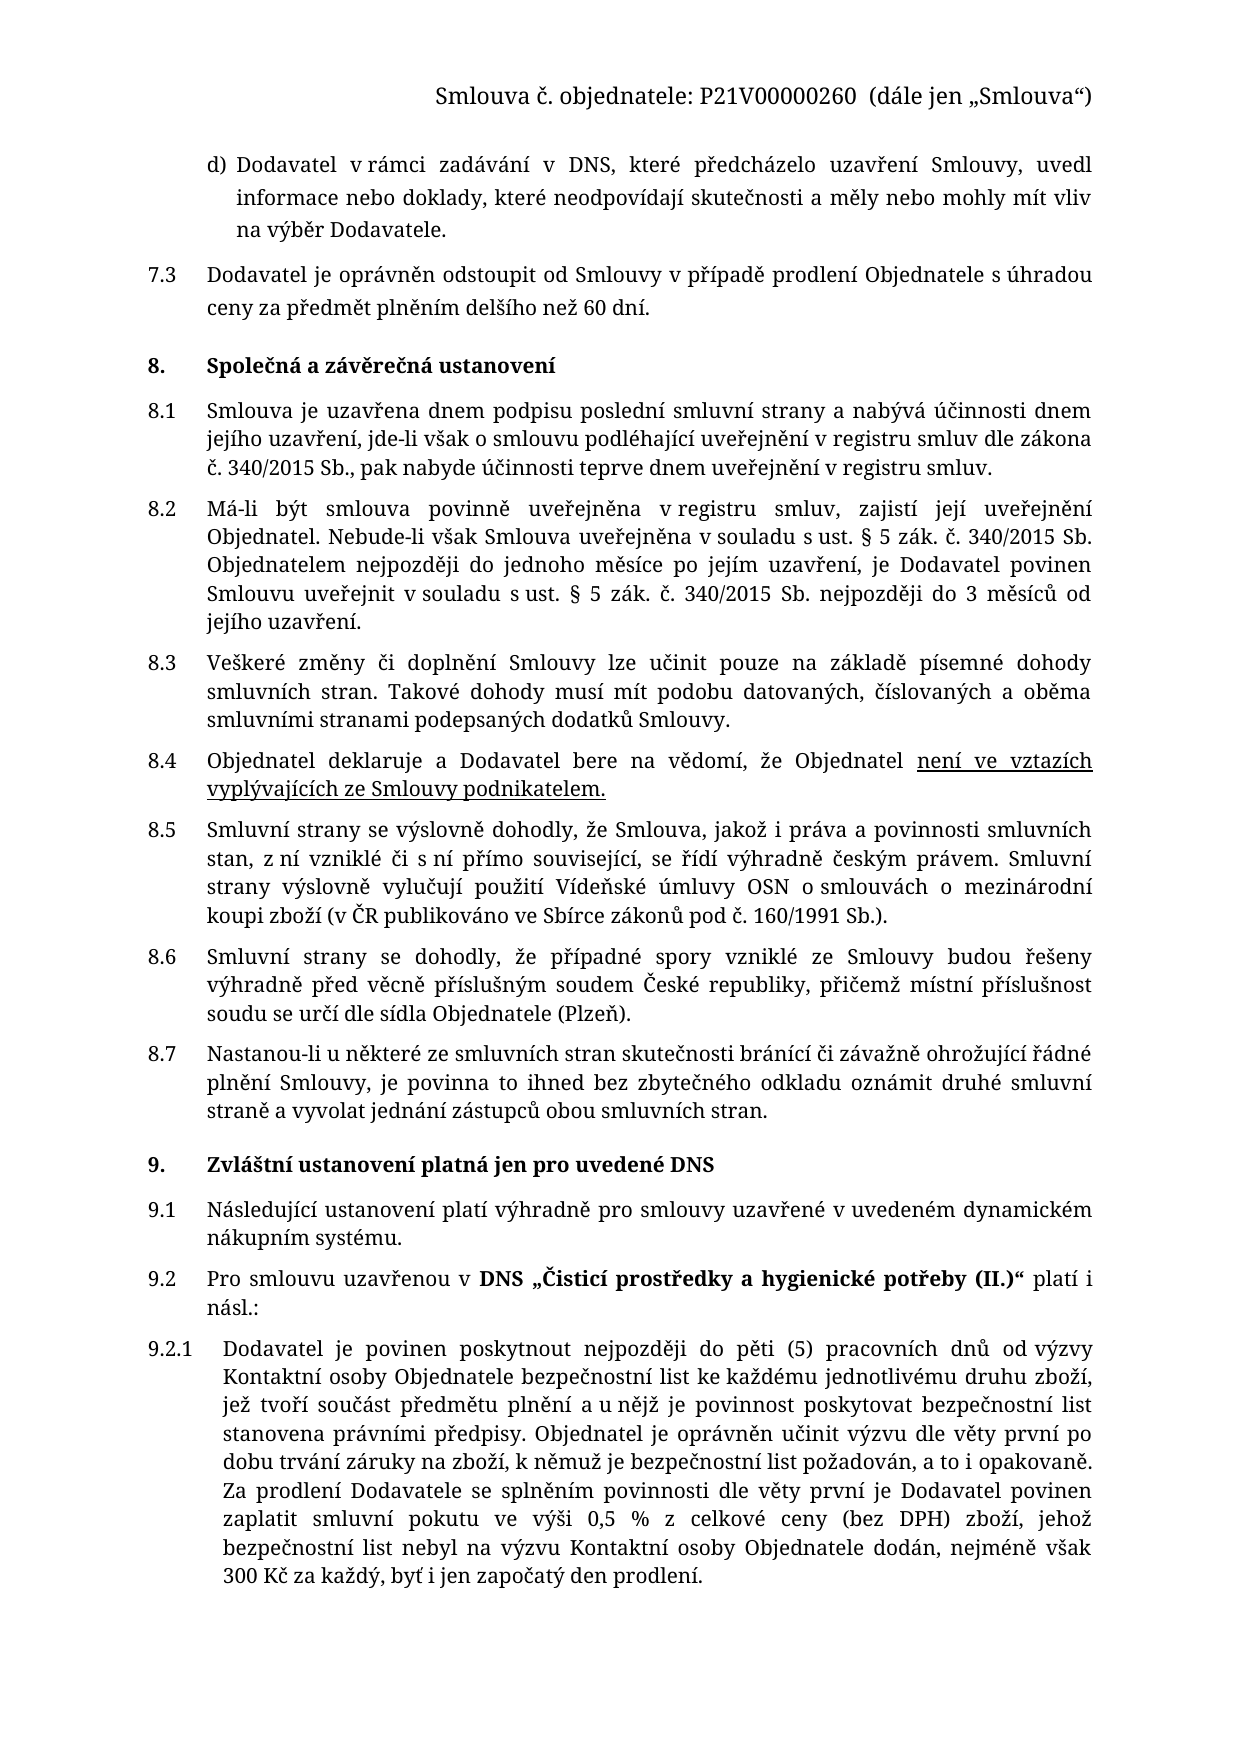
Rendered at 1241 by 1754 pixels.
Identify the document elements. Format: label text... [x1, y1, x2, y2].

list Smlouva je uzavřena dnem podpisu poslední smluvní strany a nabývá účinnosti dnem jejího uzavření, jde-li však o smlouvu podléhající uveřejnění v registru smluv dle zákona č. 340/2015 Sb., pak nabyde účinnosti teprve dnem uveřejnění v registru smluv. [148, 396, 1093, 481]
list Má-li být smlouva povinně uveřejněna v registru smluv, zajistí její uveřejnění Objednatel. Nebude-li však Smlouva uveřejněna v souladu s ust. § 5 zák. č. 340/2015 Sb. Objednatelem nejpozději do jednoho měsíce po jejím uzavření, je Dodavatel povinen Smlouvu uveřejnit v souladu s ust. § 5 zák. č. 340/2015 Sb. nejpozději do 3 měsíců od jejího uzavření. [148, 494, 1093, 636]
list Objednatel deklaruje a Dodavatel bere na vědomí, že Objednatel není ve vztazích vyplývajících ze Smlouvy podnikatelem. [148, 746, 1093, 803]
list Nastanou-li u některé ze smluvních stran skutečnosti bránící či závažně ohrožující řádné plnění Smlouvy, je povinna to ihned bez zbytečného odkladu oznámit druhé smluvní straně a vyvolat jednání zástupců obou smluvních stran. [148, 1039, 1093, 1125]
list Dodavatel v rámci zadávání v DNS, které předcházelo uzavření Smlouvy, uvedl informace nebo doklady, které neodpovídají skutečnosti a měly nebo mohly mít vliv na výběr Dodavatele. [207, 150, 1093, 244]
list Pro smlouvu uzavřenou v DNS „Čisticí prostředky a hygienické potřeby (II.)“ platí i násl.: [148, 1264, 1093, 1321]
list Zvláštní ustanovení platná jen pro uvedené DNS [148, 1150, 1093, 1178]
list Společná a závěrečná ustanovení [148, 351, 1093, 379]
list Dodavatel je oprávněn odstoupit od Smlouvy v případě prodlení Objednatele s úhradou ceny za předmět plněním delšího než 60 dní. [148, 261, 1093, 322]
list Veškeré změny či doplnění Smlouvy lze učinit pouze na základě písemné dohody smluvních stran. Takové dohody musí mít podobu datovaných, číslovaných a oběma smluvními stranami podepsaných dodatků Smlouvy. [148, 648, 1093, 734]
list Smluvní strany se dohodly, že případné spory vzniklé ze Smlouvy budou řešeny výhradně před věcně příslušným soudem České republiky, přičemž místní příslušnost soudu se určí dle sídla Objednatele (Plzeň). [148, 942, 1093, 1027]
list Následující ustanovení platí výhradně pro smlouvy uzavřené v uvedeném dynamickém nákupním systému. [148, 1195, 1093, 1252]
list Dodavatel je povinen poskytnout nejpozději do pěti (5) pracovních dnů od výzvy Kontaktní osoby Objednatele bezpečnostní list ke každému jednotlivému druhu zboží, jež tvoří součást předmětu plnění a u nějž je povinnost poskytovat bezpečnostní list stanovena právními předpisy. Objednatel je oprávněn učinit výzvu dle věty první po dobu trvání záruky na zboží, k němuž je bezpečnostní list požadován, a to i opakovaně. Za prodlení Dodavatele se splněním povinnosti dle věty první je Dodavatel povinen zaplatit smluvní pokutu ve výši 0,5 % z celkové ceny (bez DPH) zboží, jehož bezpečnostní list nebyl na výzvu Kontaktní osoby Objednatele dodán, nejméně však 300 Kč za každý, byť i jen započatý den prodlení. [148, 1334, 1093, 1590]
list Smluvní strany se výslovně dohodly, že Smlouva, jakož i práva a povinnosti smluvních stan, z ní vzniklé či s ní přímo související, se řídí výhradně českým právem. Smluvní strany výslovně vylučují použití Vídeňské úmluvy OSN o smlouvách o mezinárodní koupi zboží (v ČR publikováno ve Sbírce zákonů pod č. 160/1991 Sb.). [148, 816, 1093, 929]
